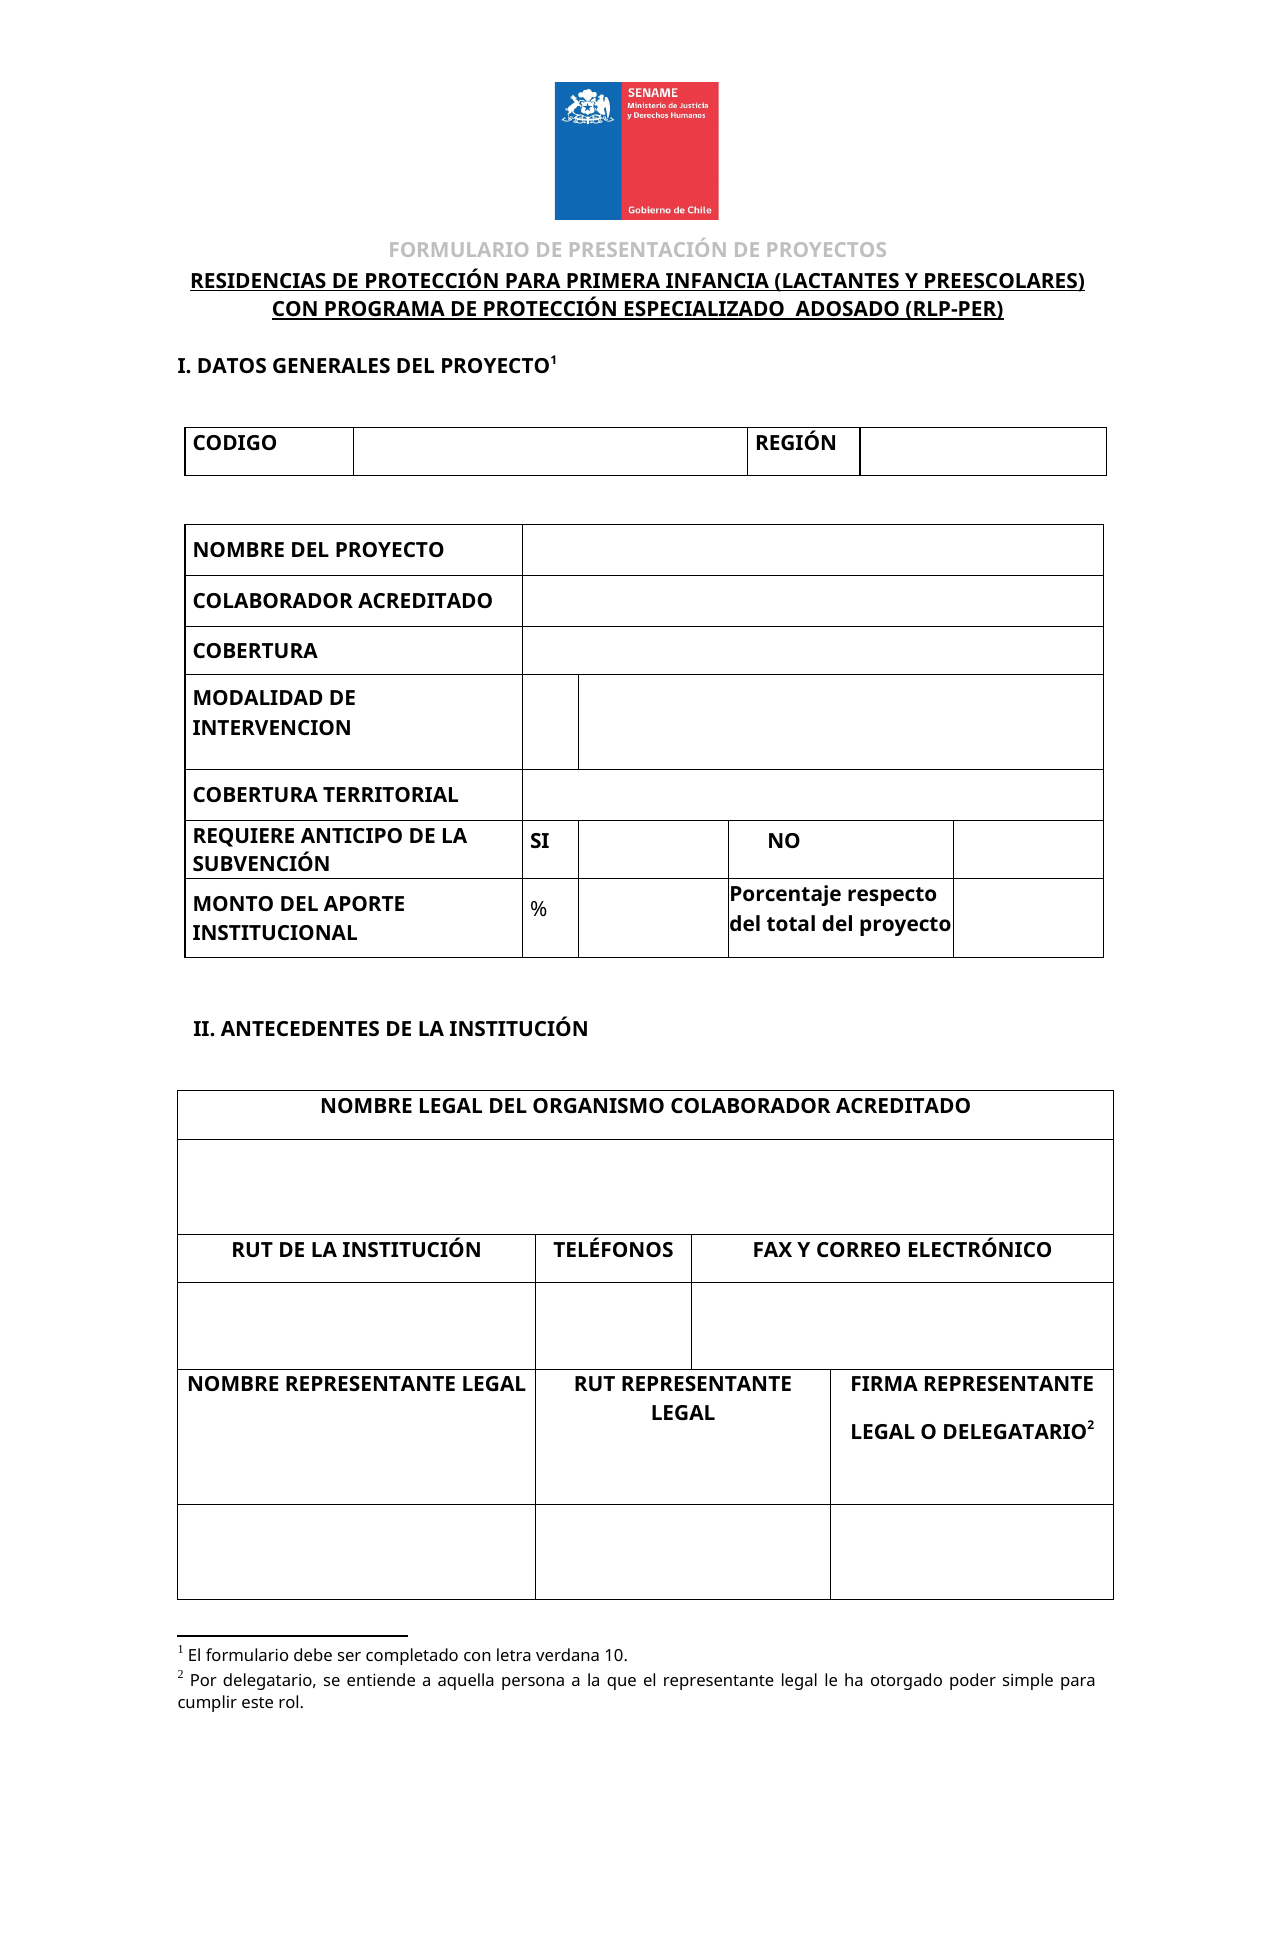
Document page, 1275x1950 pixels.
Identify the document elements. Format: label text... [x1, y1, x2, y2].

table_cell [178, 1505, 535, 1599]
table_cell COLABORADOR ACREDITADO [186, 576, 522, 626]
subtitle RESIDENCIAS DE PROTECCIÓN PARA PRIMERA INFANCIA (LACTANTES Y PREESCOLARES) CON PROGRAMA DE PROTECCIÓN ESPECIALIZADO ADOSADO (RLP-PER) [177, 266, 1098, 323]
table_cell [523, 627, 1103, 673]
table_cell REQUIERE ANTICIPO DE LA SUBVENCIÓN [186, 821, 522, 878]
table_cell [579, 675, 1103, 769]
picture [554, 82, 720, 220]
table_cell [579, 821, 728, 878]
table_cell [954, 821, 1103, 878]
table_cell SI [523, 821, 578, 878]
table_header REGIÓN [748, 428, 859, 475]
table_cell NO [729, 821, 953, 878]
table_cell MODALIDAD DE INTERVENCION [186, 675, 522, 769]
table_cell RUT REPRESENTANTE LEGAL [536, 1370, 830, 1504]
table_header [861, 428, 1106, 475]
subtitle II. ANTECEDENTES DE LA INSTITUCIÓN [193, 1014, 1098, 1043]
table_cell TELÉFONOS [536, 1235, 691, 1282]
table_header CODIGO [186, 428, 353, 475]
table_cell [523, 770, 1103, 820]
table_cell [536, 1505, 830, 1599]
table_header NOMBRE LEGAL DEL ORGANISMO COLABORADOR ACREDITADO [178, 1091, 1113, 1138]
table_cell [523, 675, 578, 769]
table_cell [536, 1283, 691, 1368]
table_cell % [523, 879, 578, 957]
table_header [354, 428, 747, 475]
table_cell RUT DE LA INSTITUCIÓN [178, 1235, 535, 1282]
table_cell [692, 1283, 1113, 1368]
table_cell [579, 879, 728, 957]
table_cell [178, 1283, 535, 1368]
table_cell [954, 879, 1103, 957]
table_cell FIRMA REPRESENTANTE LEGAL O DELEGATARIO [831, 1370, 1113, 1504]
table_header NOMBRE DEL PROYECTO [186, 525, 522, 574]
subtitle I. DATOS GENERALES DEL PROYECTO [177, 351, 1098, 379]
table_cell Porcentaje respecto del total del proyecto [729, 879, 953, 957]
table_cell MONTO DEL APORTE INSTITUCIONAL [186, 879, 522, 957]
table_cell NOMBRE REPRESENTANTE LEGAL [178, 1370, 535, 1504]
table_header [523, 525, 1103, 574]
table_cell [831, 1505, 1113, 1599]
table_cell COBERTURA [186, 627, 522, 673]
table_cell [523, 576, 1103, 626]
table_cell FAX Y CORREO ELECTRÓNICO [692, 1235, 1113, 1282]
table_cell [178, 1140, 1113, 1234]
table_cell COBERTURA TERRITORIAL [186, 770, 522, 820]
